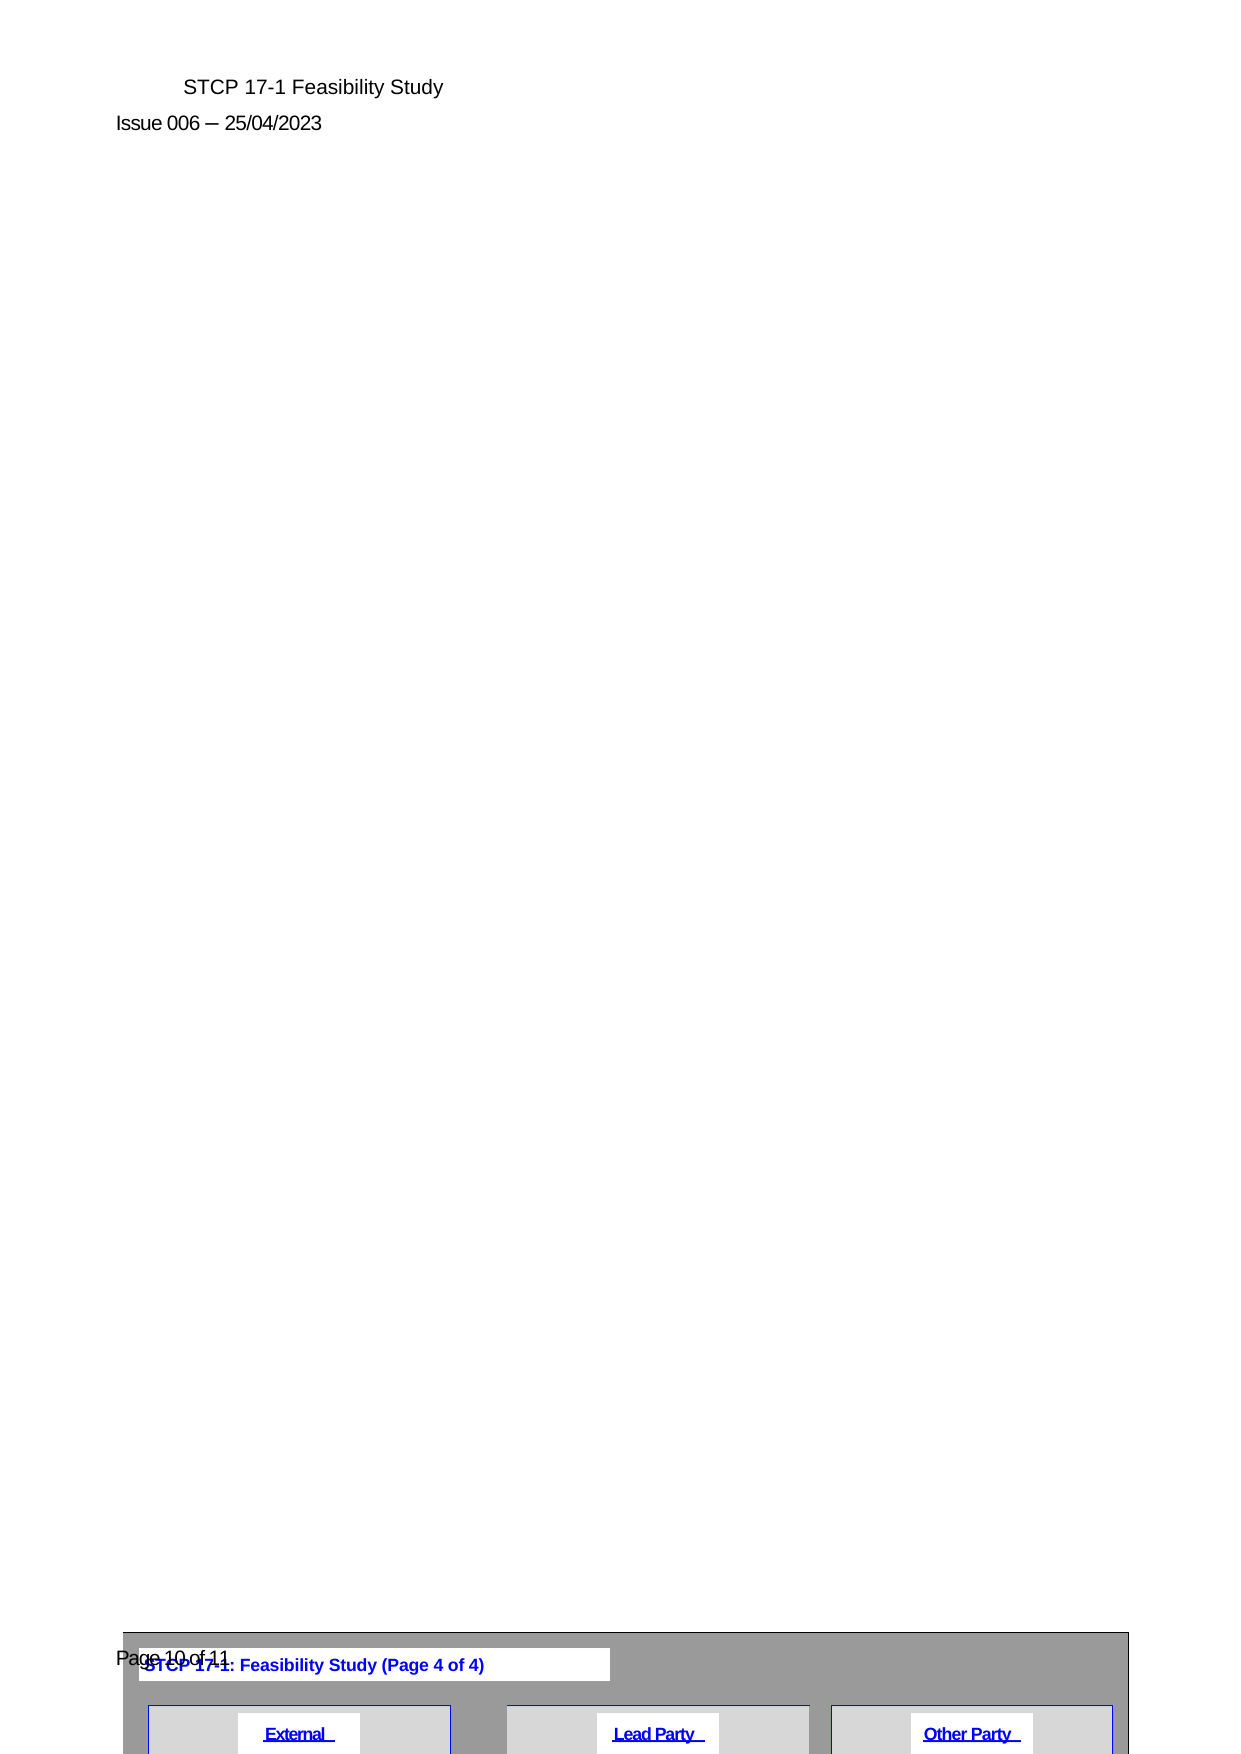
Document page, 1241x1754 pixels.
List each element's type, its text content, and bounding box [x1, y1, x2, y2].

text Issue 006 – 25/04/2023 [116, 110, 1136, 135]
picture [123, 1632, 1129, 1647]
text STCP 17-1 Feasibility Study [183, 75, 1136, 99]
text Page 10 of 11 [116, 1647, 1136, 1671]
picture [123, 1671, 1129, 1754]
